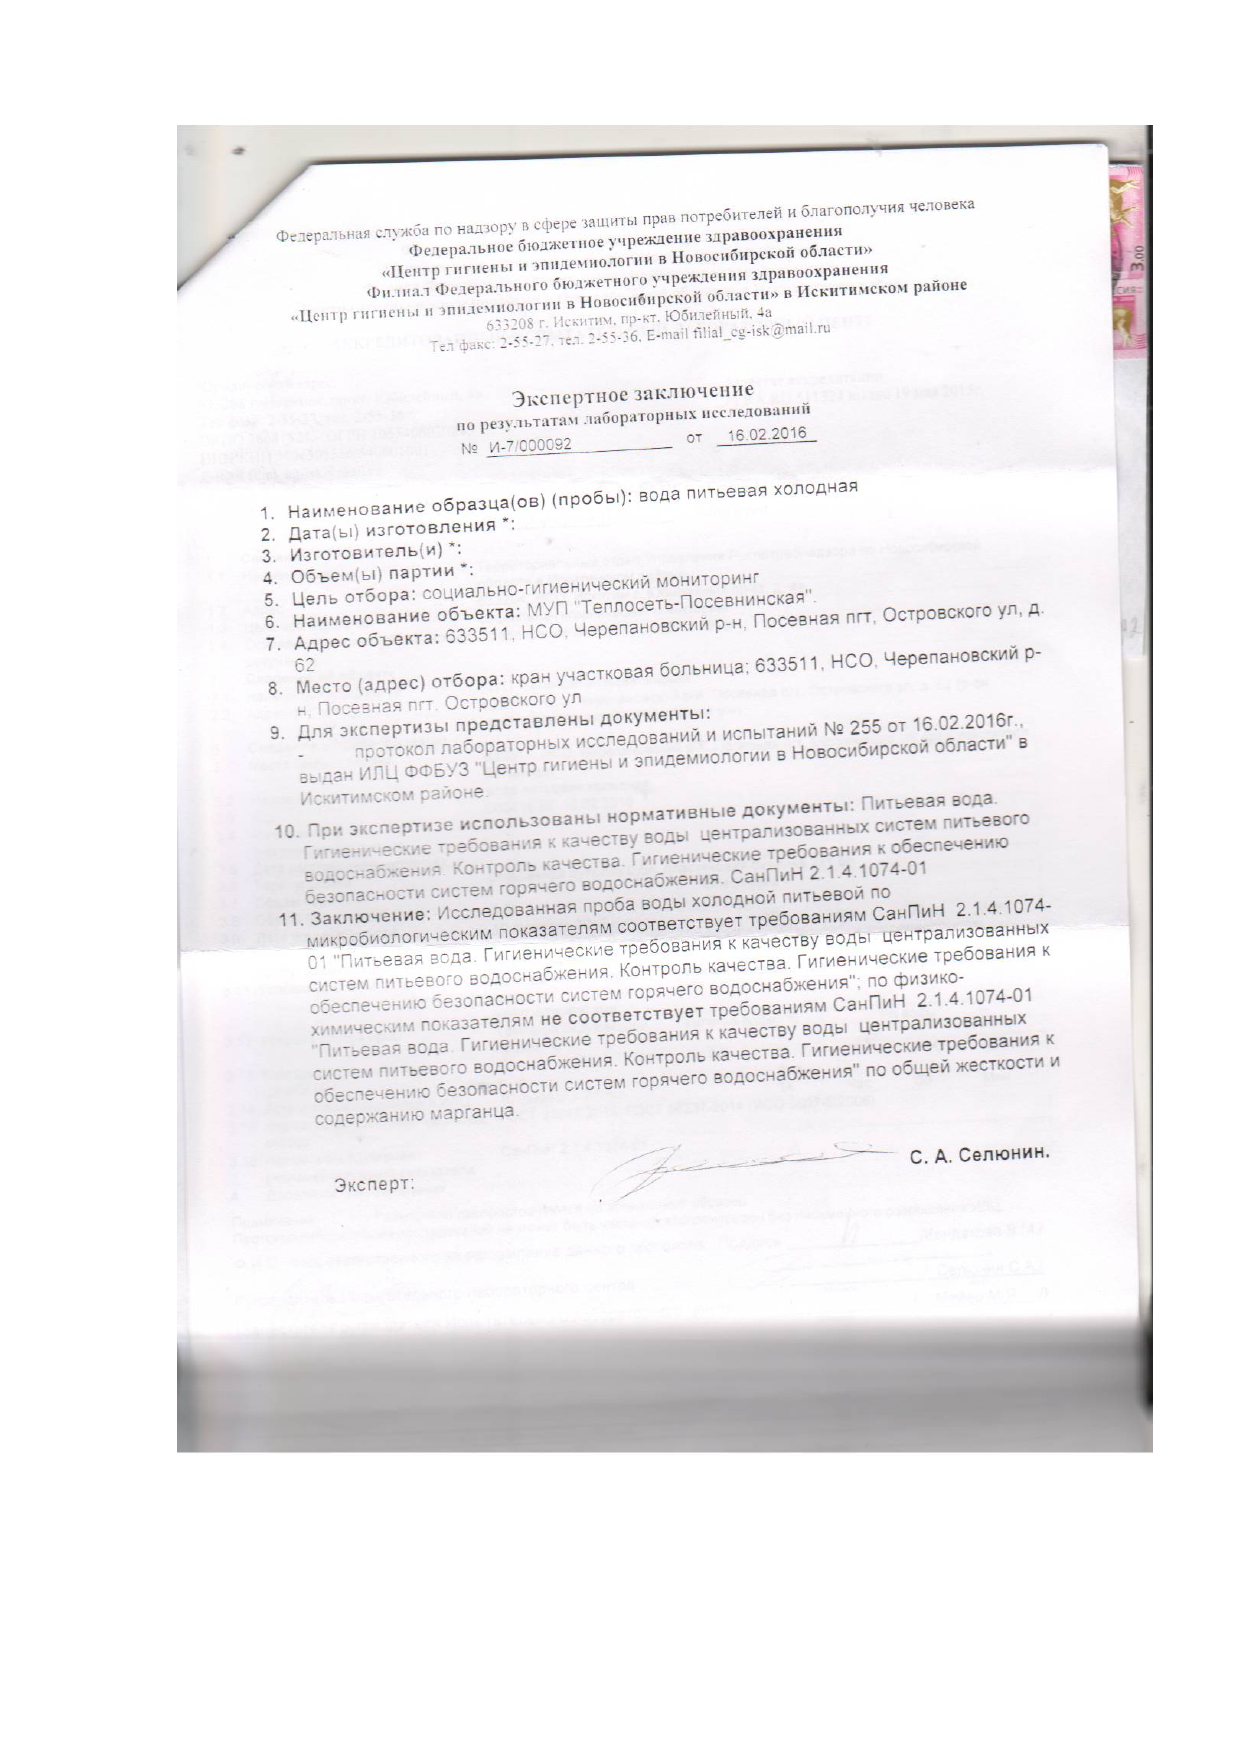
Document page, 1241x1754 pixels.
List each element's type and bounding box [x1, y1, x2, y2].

picture [177, 118, 1153, 1456]
